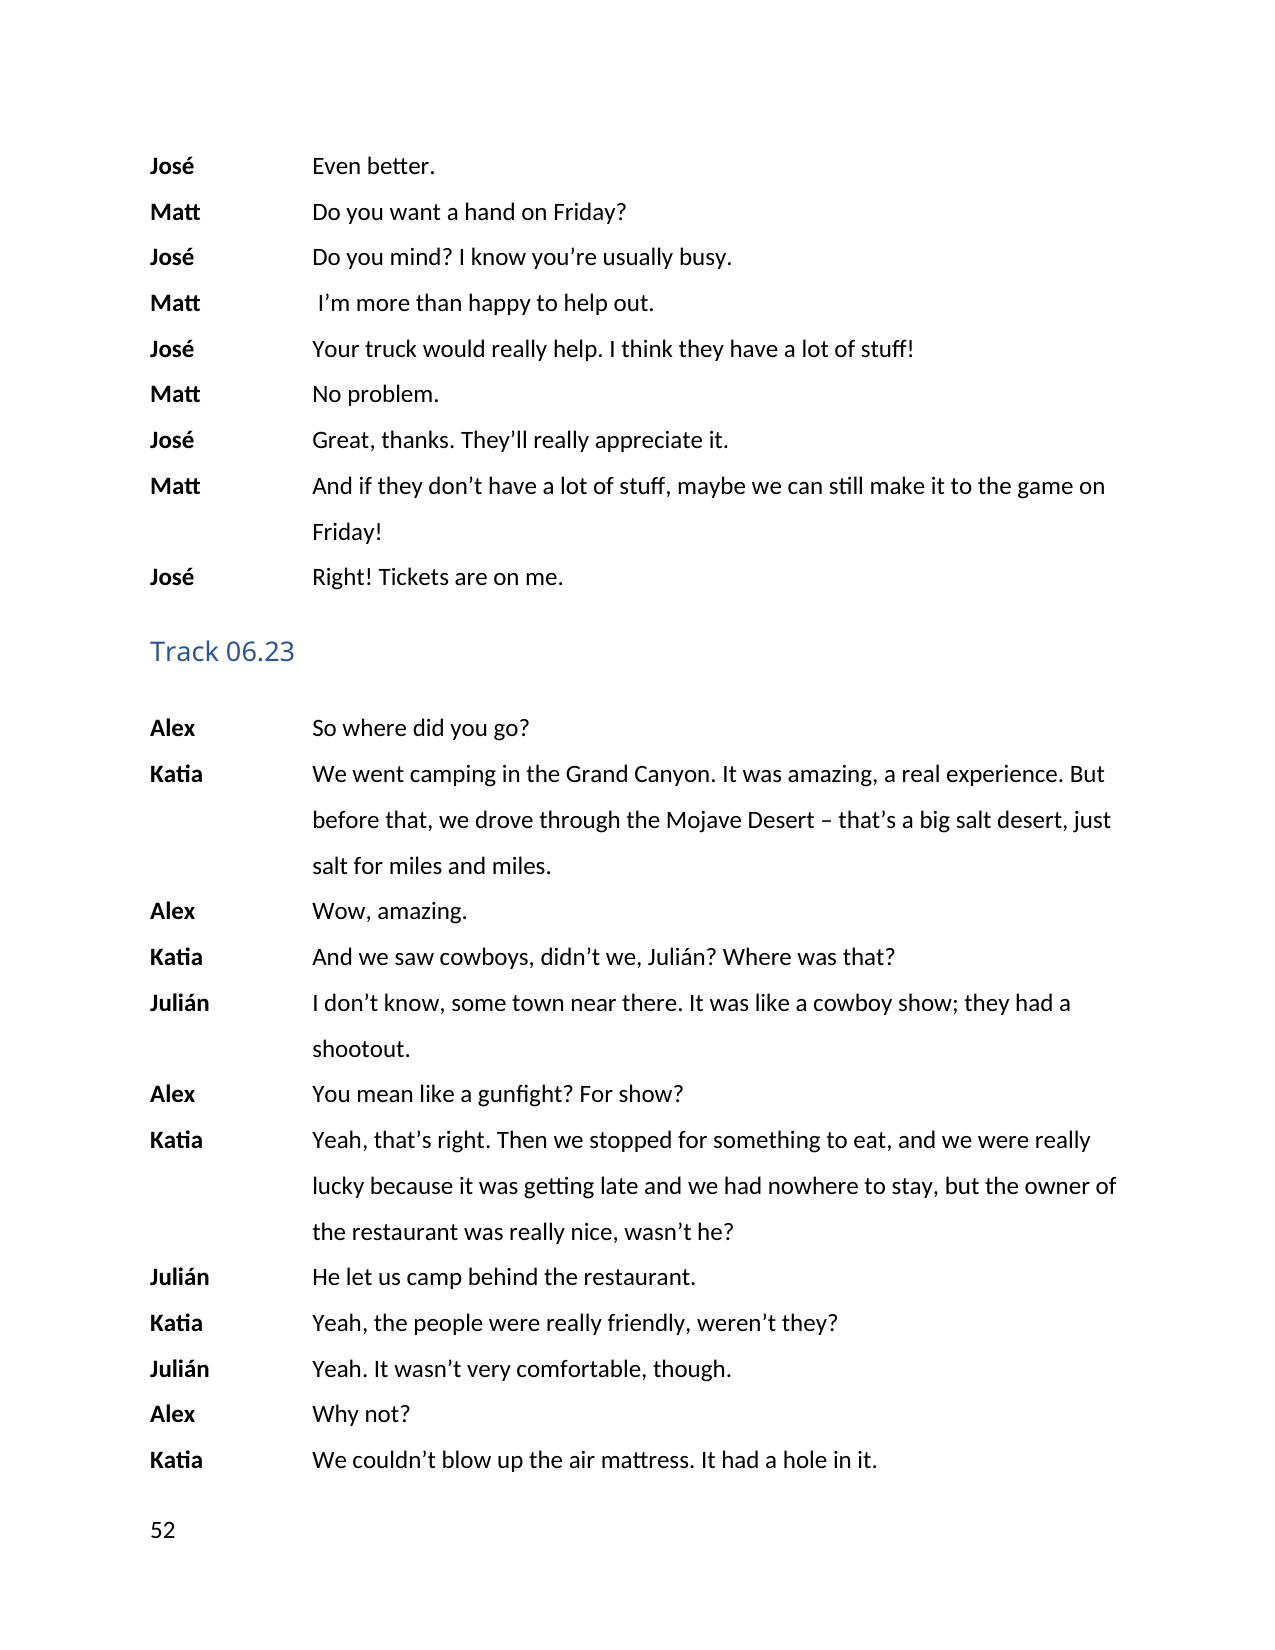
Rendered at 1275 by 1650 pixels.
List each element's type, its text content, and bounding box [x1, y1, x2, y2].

text José Right! Tickets are on me. [150, 562, 1125, 592]
text Alex So where did you go? [150, 713, 1125, 743]
text José Do you mind? I know you’re usually busy. [150, 241, 1125, 272]
subtitle Track 06.23 [150, 632, 1125, 669]
text Matt Do you want a hand on Friday? [150, 196, 1125, 226]
text Alex You mean like a gunfight? For show? [150, 1078, 1125, 1109]
text Matt No problem. [150, 379, 1125, 409]
text Alex Wow, amazing. [150, 896, 1125, 926]
text Katia We couldn’t blow up the air mattress. It had a hole in it. [150, 1444, 1125, 1475]
text Alex Why not? [150, 1398, 1125, 1429]
text Katia We went camping in the Grand Canyon. It was amazing, a real experience. But before that, we drove through the Mojave Desert – that’s a big salt desert, just salt for miles and miles. [150, 758, 1125, 880]
text Julián He let us camp behind the restaurant. [150, 1261, 1125, 1292]
text Katia And we saw cowboys, didn’t we, Julián? Where was that? [150, 941, 1125, 972]
text José Great, thanks. They’ll really appreciate it. [150, 424, 1125, 455]
text José Your truck would really help. I think they have a lot of stuff! [150, 333, 1125, 363]
text Matt And if they don’t have a lot of stuff, maybe we can still make it to the game on Friday! [150, 470, 1125, 546]
text Julián I don’t know, some town near there. It was like a cowboy show; they had a shootout. [150, 987, 1125, 1063]
text Katia Yeah, the people were really friendly, weren’t they? [150, 1307, 1125, 1338]
text Katia Yeah, that’s right. Then we stopped for something to eat, and we were really lucky because it was getting late and we had nowhere to stay, but the owner of the restaurant was really nice, wasn’t he? [150, 1124, 1125, 1246]
text Matt I’m more than happy to help out. [150, 287, 1125, 318]
text Julián Yeah. It wasn’t very comfortable, though. [150, 1353, 1125, 1383]
text José Even better. [150, 150, 1125, 181]
